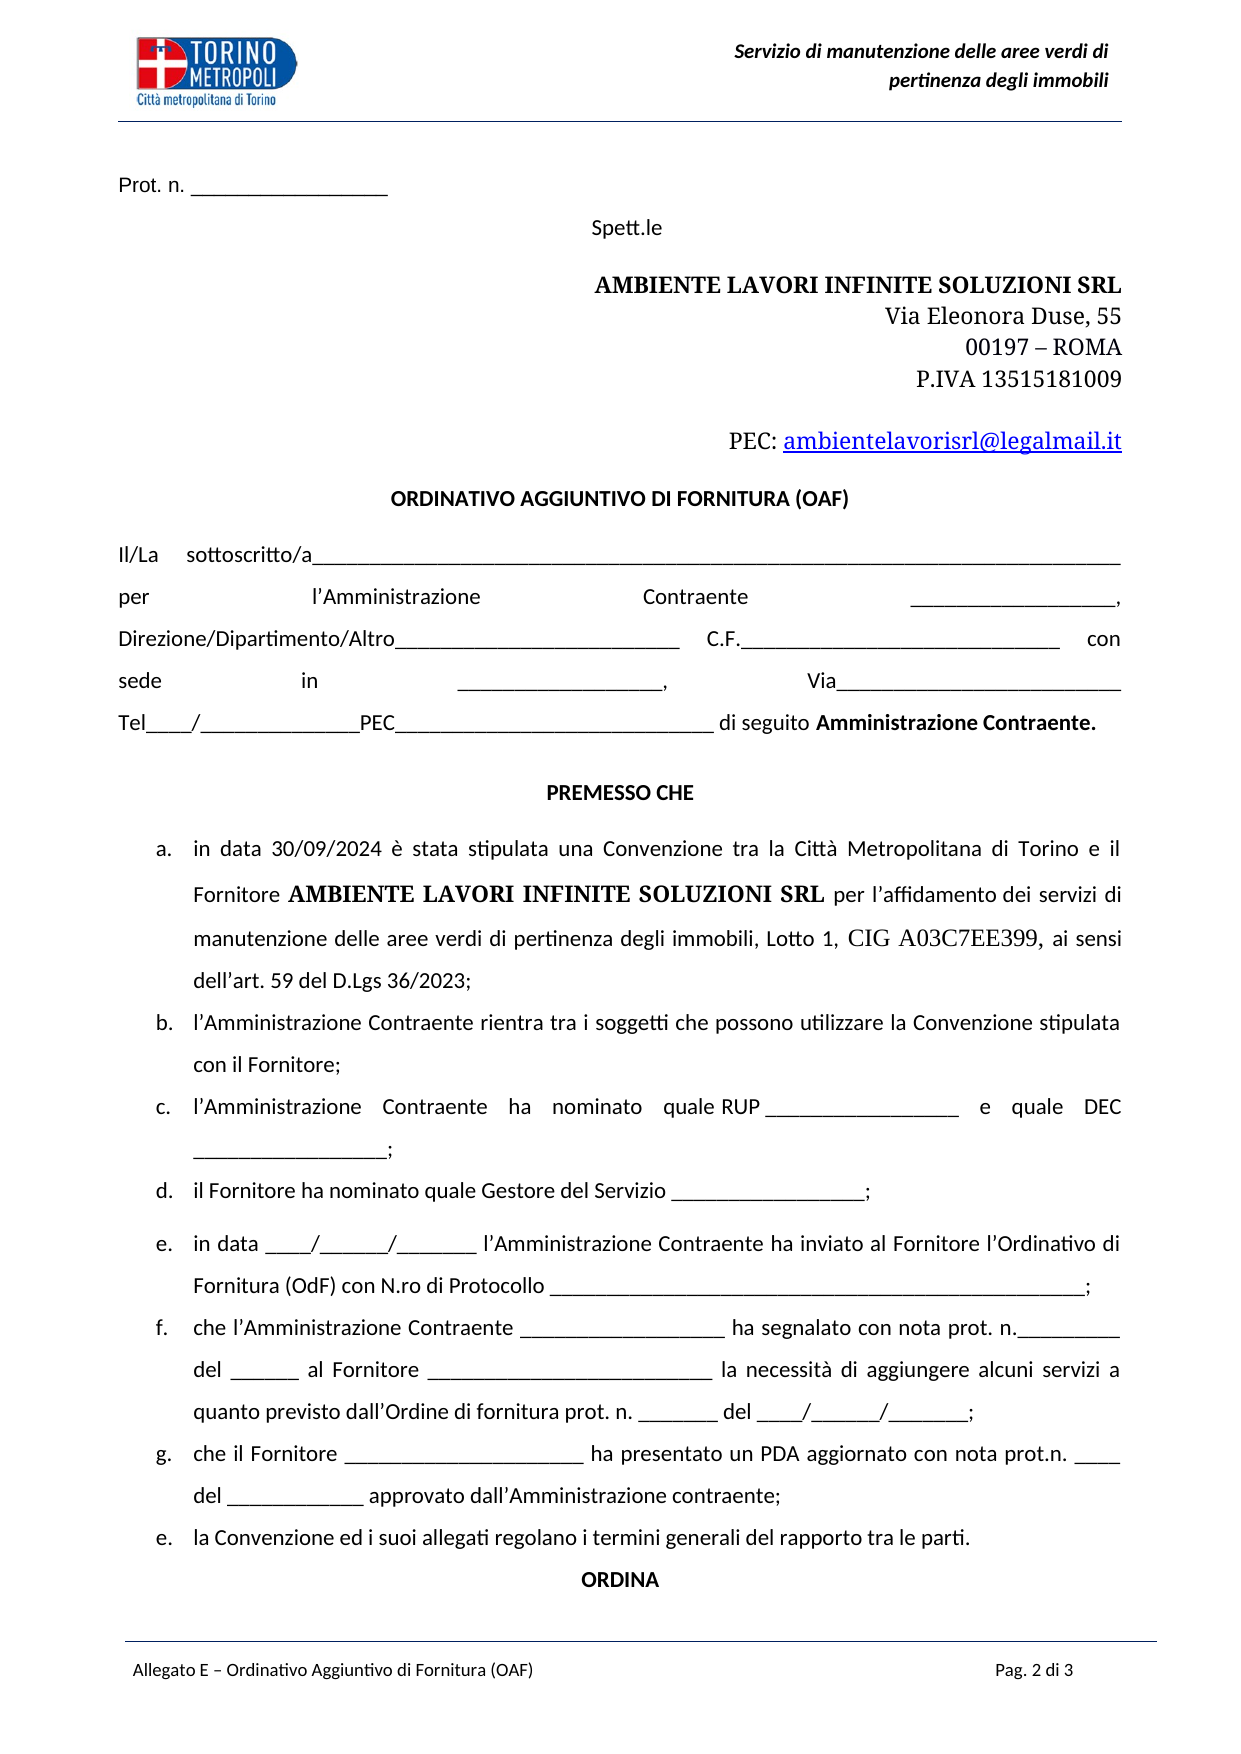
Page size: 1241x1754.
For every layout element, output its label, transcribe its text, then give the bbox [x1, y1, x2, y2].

text Spett.le [118, 213, 1122, 241]
text ORDINA [118, 1565, 1122, 1593]
list l’Amministrazione Contraente rientra tra i soggetti che possono utilizzare la Convenzione stipulata con il Fornitore; [156, 1008, 1122, 1078]
text Il/La sottoscritto/a_______________________________________________________________________ per l’Amministrazione Contraente __________________, Direzione/Dipartimento/Altro_________________________ C.F.____________________________ con sede in __________________, Via_________________________ Tel____/______________PEC____________________________ di seguito Amministrazione Contraente. [118, 540, 1122, 736]
list l’Amministrazione Contraente ha nominato quale RUP _________________ e quale DEC _________________; [156, 1092, 1122, 1162]
text AMBIENTE LAVORI INFINITE SOLUZIONI SRL [118, 269, 1122, 300]
list che l’Amministrazione Contraente __________________ ha segnalato con nota prot. n._________ del ______ al Fornitore _________________________ la necessità di aggiungere alcuni servizi a quanto previsto dall’Ordine di fornitura prot. n. _______ del ____/______/_______; [156, 1313, 1122, 1425]
text 00197 – ROMA [118, 331, 1122, 362]
list in data 30/09/2024 è stata stipulata una Convenzione tra la Città Metropolitana di Torino e il Fornitore AMBIENTE LAVORI INFINITE SOLUZIONI SRL per l’affidamento dei servizi di manutenzione delle aree verdi di pertinenza degli immobili, Lotto 1, CIG A03C7EE399, ai sensi dell’art. 59 del D.Lgs 36/2023; [156, 834, 1122, 994]
text PEC: ambientelavorisrl@legalmail.it [118, 425, 1122, 456]
list che il Fornitore _____________________ ha presentato un PDA aggiornato con nota prot.n. ____ del ____________ approvato dall’Amministrazione contraente; [156, 1439, 1122, 1509]
text Prot. n. _________________ [118, 163, 1122, 200]
list il Fornitore ha nominato quale Gestore del Servizio _________________; [156, 1176, 1122, 1204]
text PREMESSO CHE [118, 778, 1122, 806]
text P.IVA 13515181009 [118, 362, 1122, 394]
text ORDINATIVO AGGIUNTIVO DI FORNITURA (OAF) [118, 484, 1122, 512]
list la Convenzione ed i suoi allegati regolano i termini generali del rapporto tra le parti. [156, 1523, 1122, 1551]
list in data ____/______/_______ l’Amministrazione Contraente ha inviato al Fornitore l’Ordinativo di Fornitura (OdF) con N.ro di Protocollo _______________________________________________; [156, 1229, 1122, 1299]
picture [129, 18, 299, 118]
text Via Eleonora Duse, 55 [118, 300, 1122, 331]
